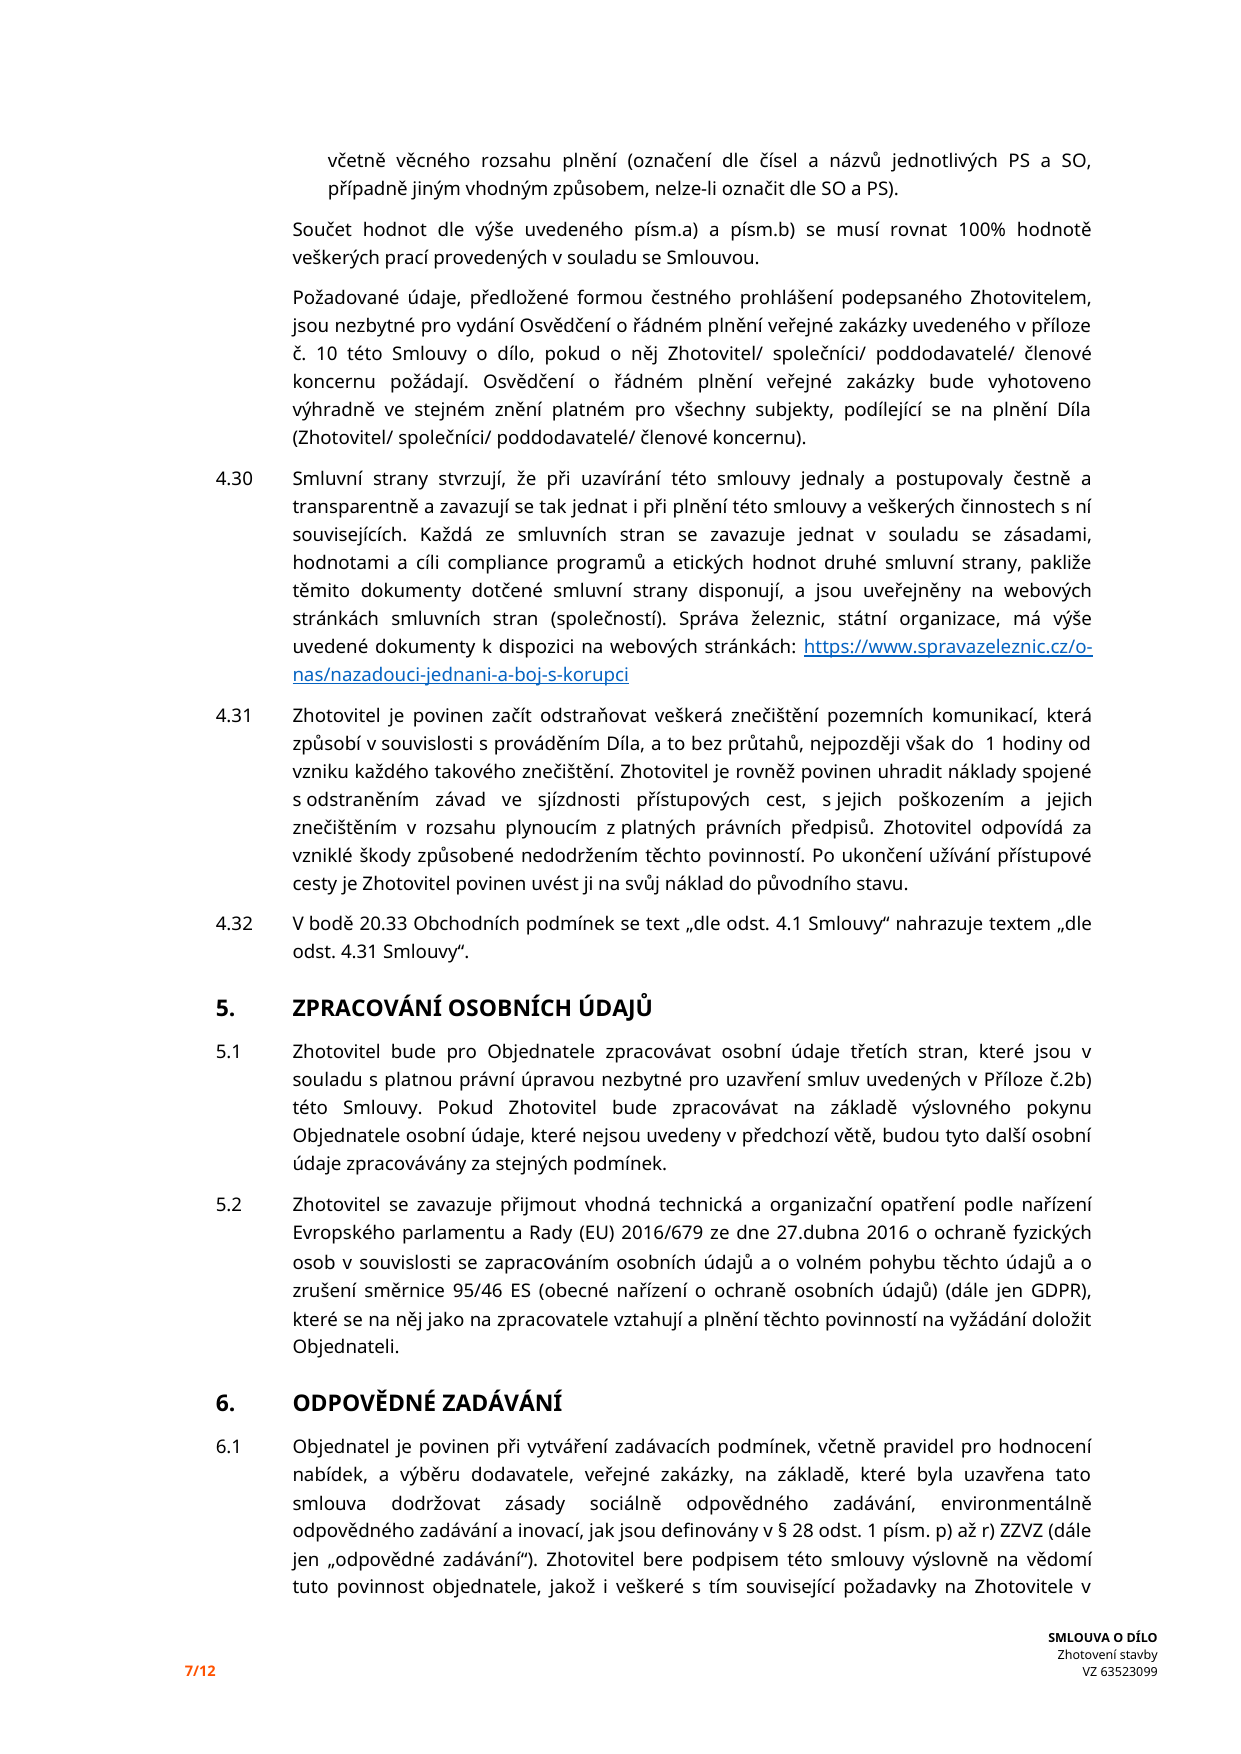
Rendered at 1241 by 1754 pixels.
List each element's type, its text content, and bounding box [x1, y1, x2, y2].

text Zhotovitel je povinen začít odstraňovat veškerá znečištění pozemních komunikací, která způsobí v souvislosti s prováděním Díla, a to bez průtahů, nejpozději však do 1 hodiny od vzniku každého takového znečištění. Zhotovitel je rovněž povinen uhradit náklady spojené s odstraněním závad ve sjízdnosti přístupových cest, s jejich poškozením a jejich znečištěním v rozsahu plynoucím z platných právních předpisů. Zhotovitel odpovídá za vzniklé škody způsobené nedodržením těchto povinností. Po ukončení užívání přístupové cesty je Zhotovitel povinen uvést ji na svůj náklad do původního stavu. [216, 702, 1093, 896]
text Smluvní strany stvrzují, že při uzavírání této smlouvy jednaly a postupovaly čestně a transparentně a zavazují se tak jednat i při plnění této smlouvy a veškerých činnostech s ní souvisejících. Každá ze smluvních stran se zavazuje jednat v souladu se zásadami, hodnotami a cíli compliance programů a etických hodnot druhé smluvní strany, pakliže těmito dokumenty dotčené smluvní strany disponují, a jsou uveřejněny na webových stránkách smluvních stran (společností). Správa železnic, státní organizace, má výše uvedené dokumenty k dispozici na webových stránkách: https://www.spravazeleznic.cz/o-nas/nazadouci-jednani-a-boj-s-korupci [216, 465, 1093, 687]
text ZPRACOVÁNÍ OSOBNÍCH ÚDAJŮ [216, 992, 1093, 1023]
text Zhotovitel se zavazuje přijmout vhodná technická a organizační opatření podle nařízení Evropského parlamentu a Rady (EU) 2016/679 ze dne 27.dubna 2016 o ochraně fyzických osob v souvislosti se zapracováním osobních údajů a o volném pohybu těchto údajů a o zrušení směrnice 95/46 ES (obecné nařízení o ochraně osobních údajů) (dále jen GDPR), které se na něj jako na zpracovatele vztahují a plnění těchto povinností na vyžádání doložit Objednateli. [216, 1191, 1093, 1359]
text Zhotovitel bude pro Objednatele zpracovávat osobní údaje třetích stran, které jsou v souladu s platnou právní úpravou nezbytné pro uzavření smluv uvedených v Příloze č.2b) této Smlouvy. Pokud Zhotovitel bude zpracovávat na základě výslovného pokynu Objednatele osobní údaje, které nejsou uvedeny v předchozí větě, budou tyto další osobní údaje zpracovávány za stejných podmínek. [216, 1038, 1093, 1176]
text V bodě 20.33 Obchodních podmínek se text „dle odst. 4.1 Smlouvy“ nahrazuje textem „dle odst. 4.31 Smlouvy“. [216, 911, 1093, 964]
text ODPOVĚDNÉ ZADÁVÁNÍ [216, 1387, 1093, 1418]
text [216, 1434, 1093, 1599]
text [292, 147, 1093, 201]
text Požadované údaje, předložené formou čestného prohlášení podepsaného Zhotovitelem, jsou nezbytné pro vydání Osvědčení o řádném plnění veřejné zakázky uvedeného v příloze č. 10 této Smlouvy o dílo, pokud o něj Zhotovitel/ společníci/ poddodavatelé/ členové koncernu požádají. Osvědčení o řádném plnění veřejné zakázky bude vyhotoveno výhradně ve stejném znění platném pro všechny subjekty, podílející se na plnění Díla (Zhotovitel/ společníci/ poddodavatelé/ členové koncernu). [292, 284, 1093, 450]
text Součet hodnot dle výše uvedeného písm.a) a písm.b) se musí rovnat 100% hodnotě veškerých prací provedených v souladu se Smlouvou. [292, 216, 1093, 269]
